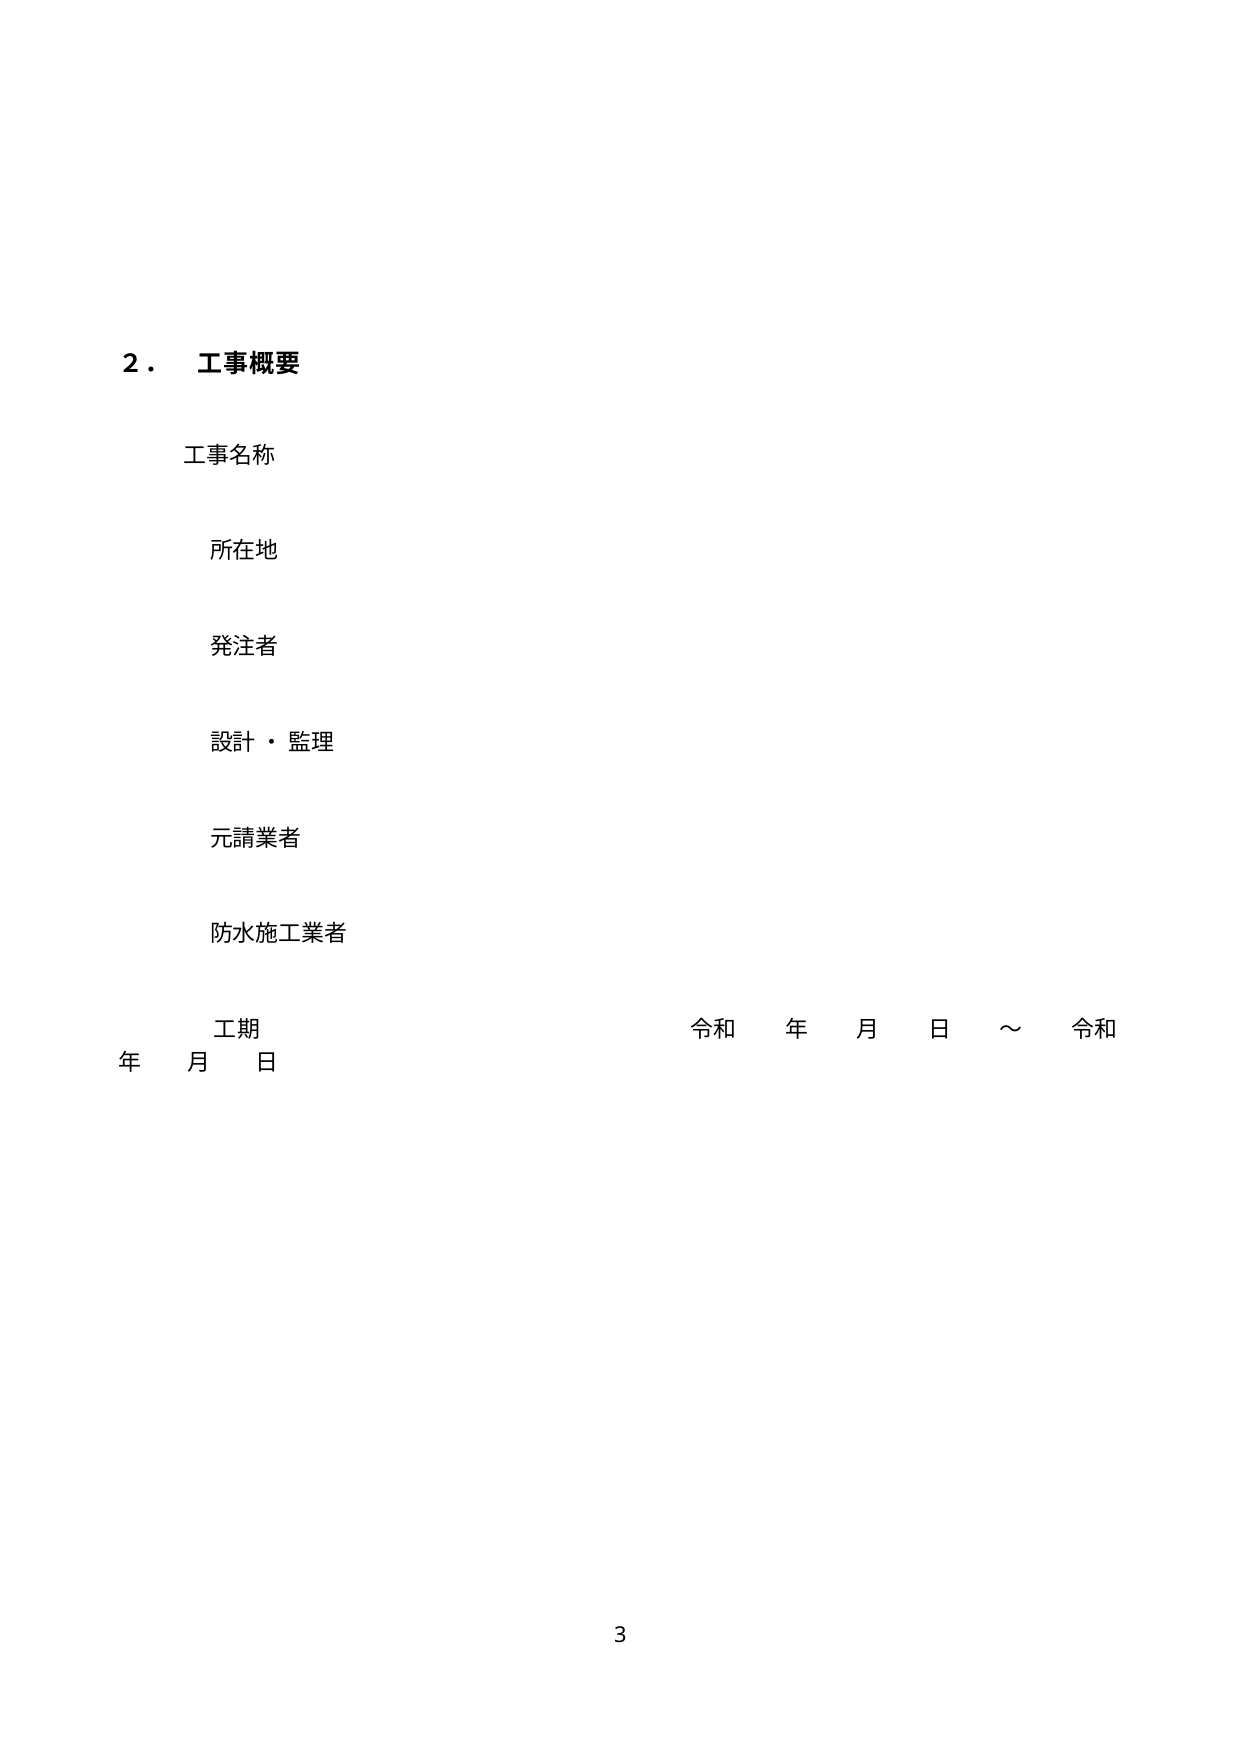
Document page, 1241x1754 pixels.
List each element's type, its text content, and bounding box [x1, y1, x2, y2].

text 防水施工業者 [118, 915, 1122, 948]
text 工期 令和 年 月 日 ～ 令和 年 月 日 [118, 1011, 1122, 1077]
text 元請業者 [118, 819, 1122, 853]
text 所在地 [118, 532, 1122, 566]
text 工事名称 [118, 437, 1122, 470]
text 発注者 [118, 628, 1122, 661]
text ２． 工事概要 [118, 350, 1122, 379]
text 設計 ・ 監理 [118, 724, 1122, 757]
